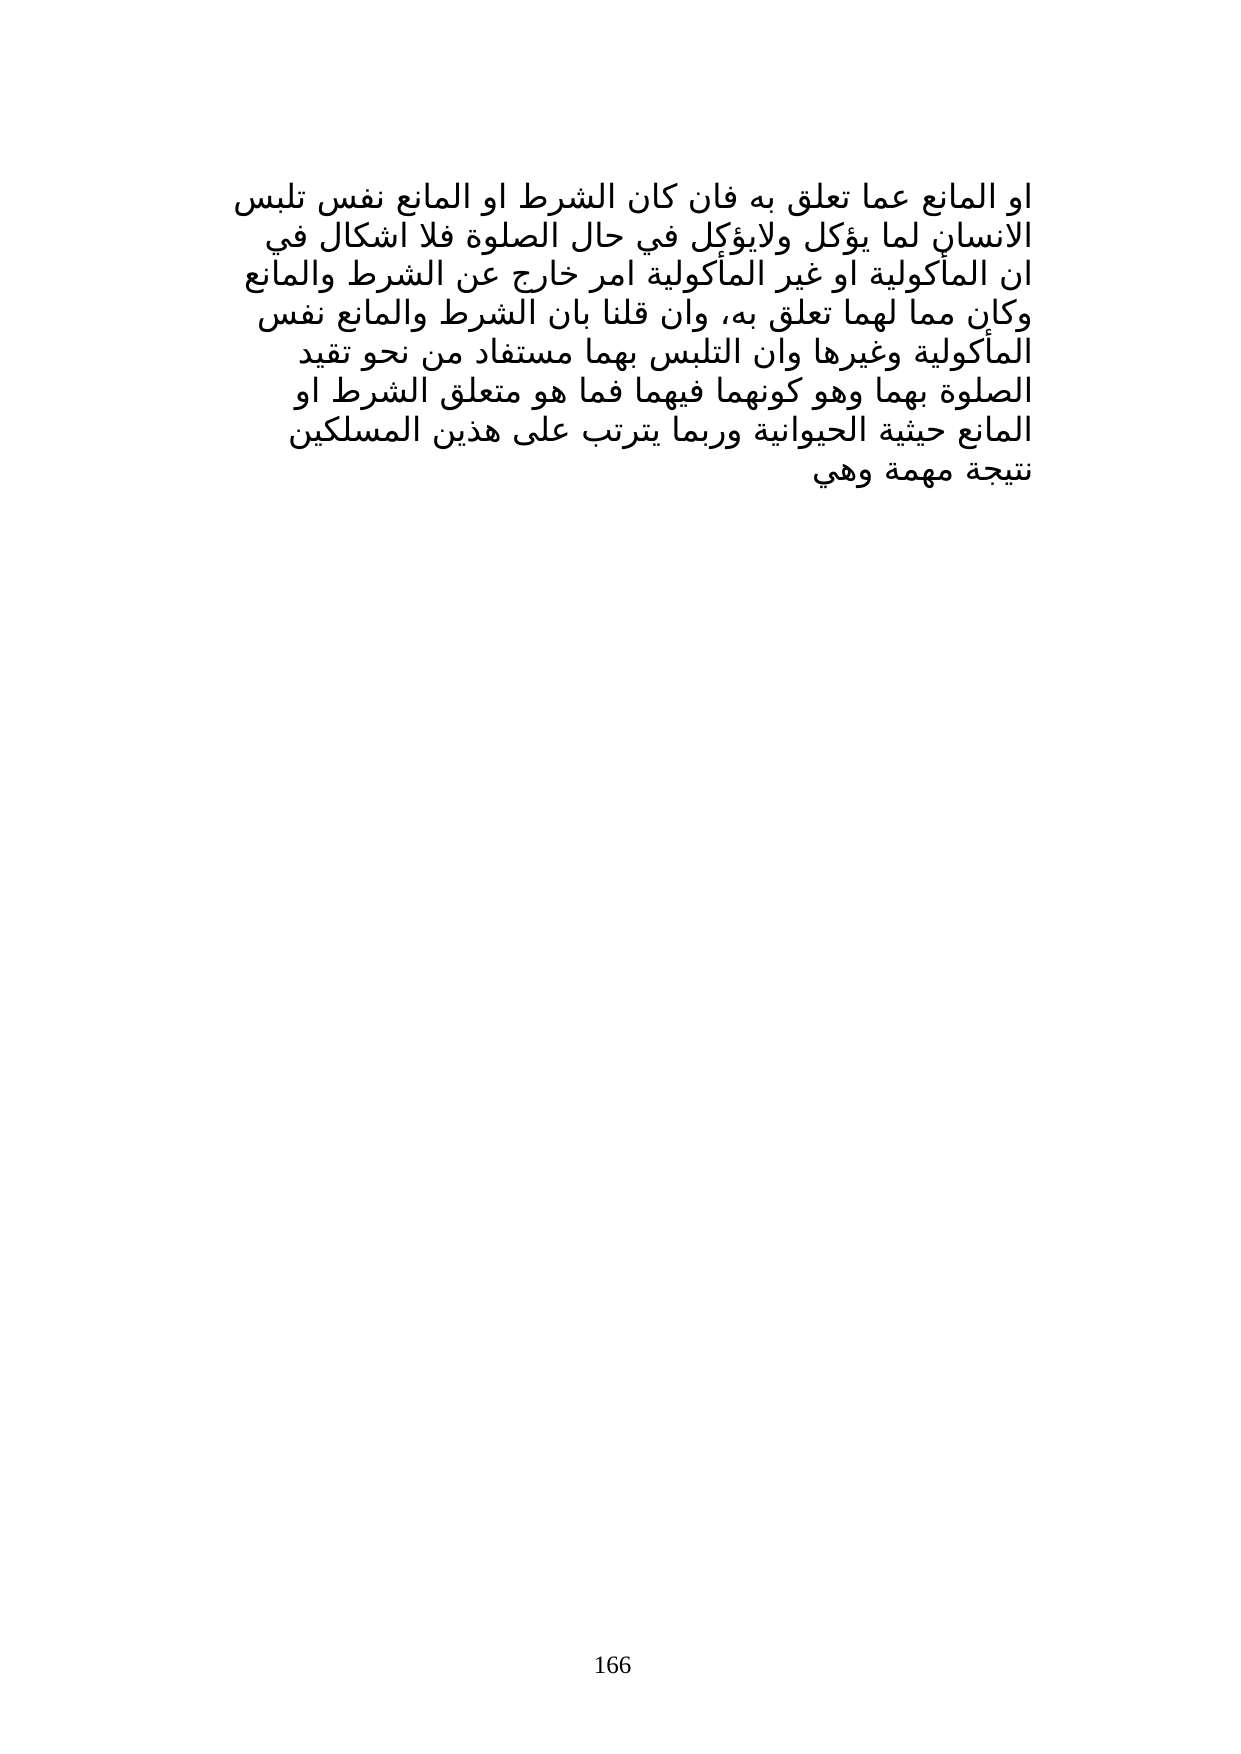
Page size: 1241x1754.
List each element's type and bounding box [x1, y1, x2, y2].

text [222, 177, 1033, 488]
